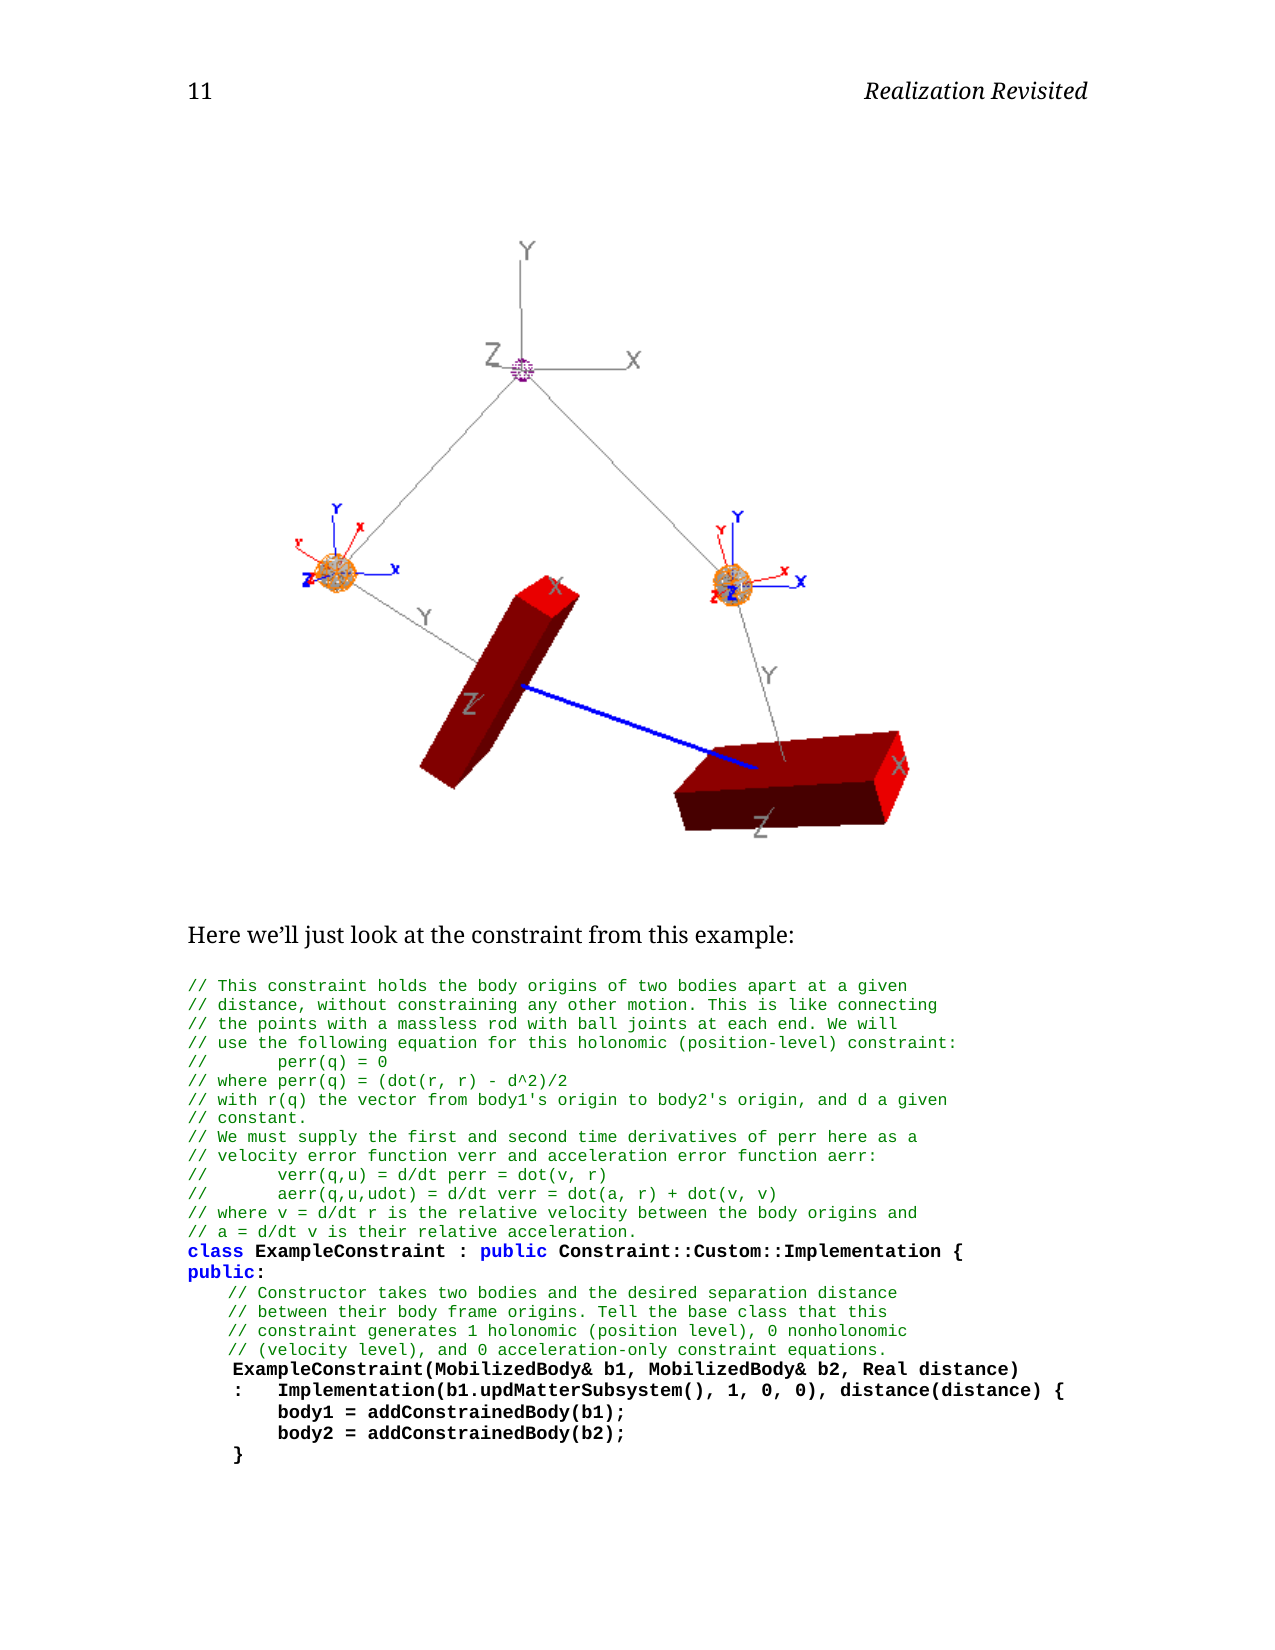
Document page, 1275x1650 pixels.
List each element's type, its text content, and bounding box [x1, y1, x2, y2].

text // a = d/dt v is their relative acceleration. [187, 1223, 1125, 1242]
text // Constructor takes two bodies and the desired separation distance [187, 1284, 1125, 1303]
picture [187, 187, 1124, 891]
text // constant. [187, 1110, 1125, 1129]
text // We must supply the first and second time derivatives of perr here as a [187, 1129, 1125, 1148]
text : Implementation(b1.updMatterSubsystem(), 1, 0, 0), distance(distance) { [187, 1381, 1125, 1402]
text // with r(q) the vector from body1's origin to body2's origin, and d a given [187, 1091, 1125, 1110]
text // (velocity level), and 0 acceleration-only constraint equations. [187, 1341, 1125, 1360]
text } [187, 1445, 1125, 1466]
text // between their body frame origins. Tell the base class that this [187, 1303, 1125, 1322]
text ExampleConstraint(MobilizedBody& b1, MobilizedBody& b2, Real distance) [187, 1360, 1125, 1381]
text // distance, without constraining any other motion. This is like connecting [187, 997, 1125, 1016]
text class ExampleConstraint : public Constraint::Custom::Implementation { [187, 1242, 1125, 1263]
text Here we’ll just look at the constraint from this example: [187, 919, 1125, 950]
text // constraint generates 1 holonomic (position level), 0 nonholonomic [187, 1322, 1125, 1341]
text // where v = d/dt r is the relative velocity between the body origins and [187, 1204, 1125, 1223]
text body2 = addConstrainedBody(b2); [187, 1424, 1125, 1445]
text // where perr(q) = (dot(r, r) - d^2)/2 [187, 1072, 1125, 1091]
text // perr(q) = 0 [187, 1053, 1125, 1072]
text body1 = addConstrainedBody(b1); [187, 1402, 1125, 1424]
text // use the following equation for this holonomic (position-level) constraint: [187, 1034, 1125, 1053]
text // verr(q,u) = d/dt perr = dot(v, r) [187, 1167, 1125, 1185]
text // the points with a massless rod with ball joints at each end. We will [187, 1016, 1125, 1034]
text public: [187, 1263, 1125, 1284]
text // aerr(q,u,udot) = d/dt verr = dot(a, r) + dot(v, v) [187, 1185, 1125, 1204]
text // velocity error function verr and acceleration error function aerr: [187, 1148, 1125, 1167]
text // This constraint holds the body origins of two bodies apart at a given [187, 978, 1125, 997]
